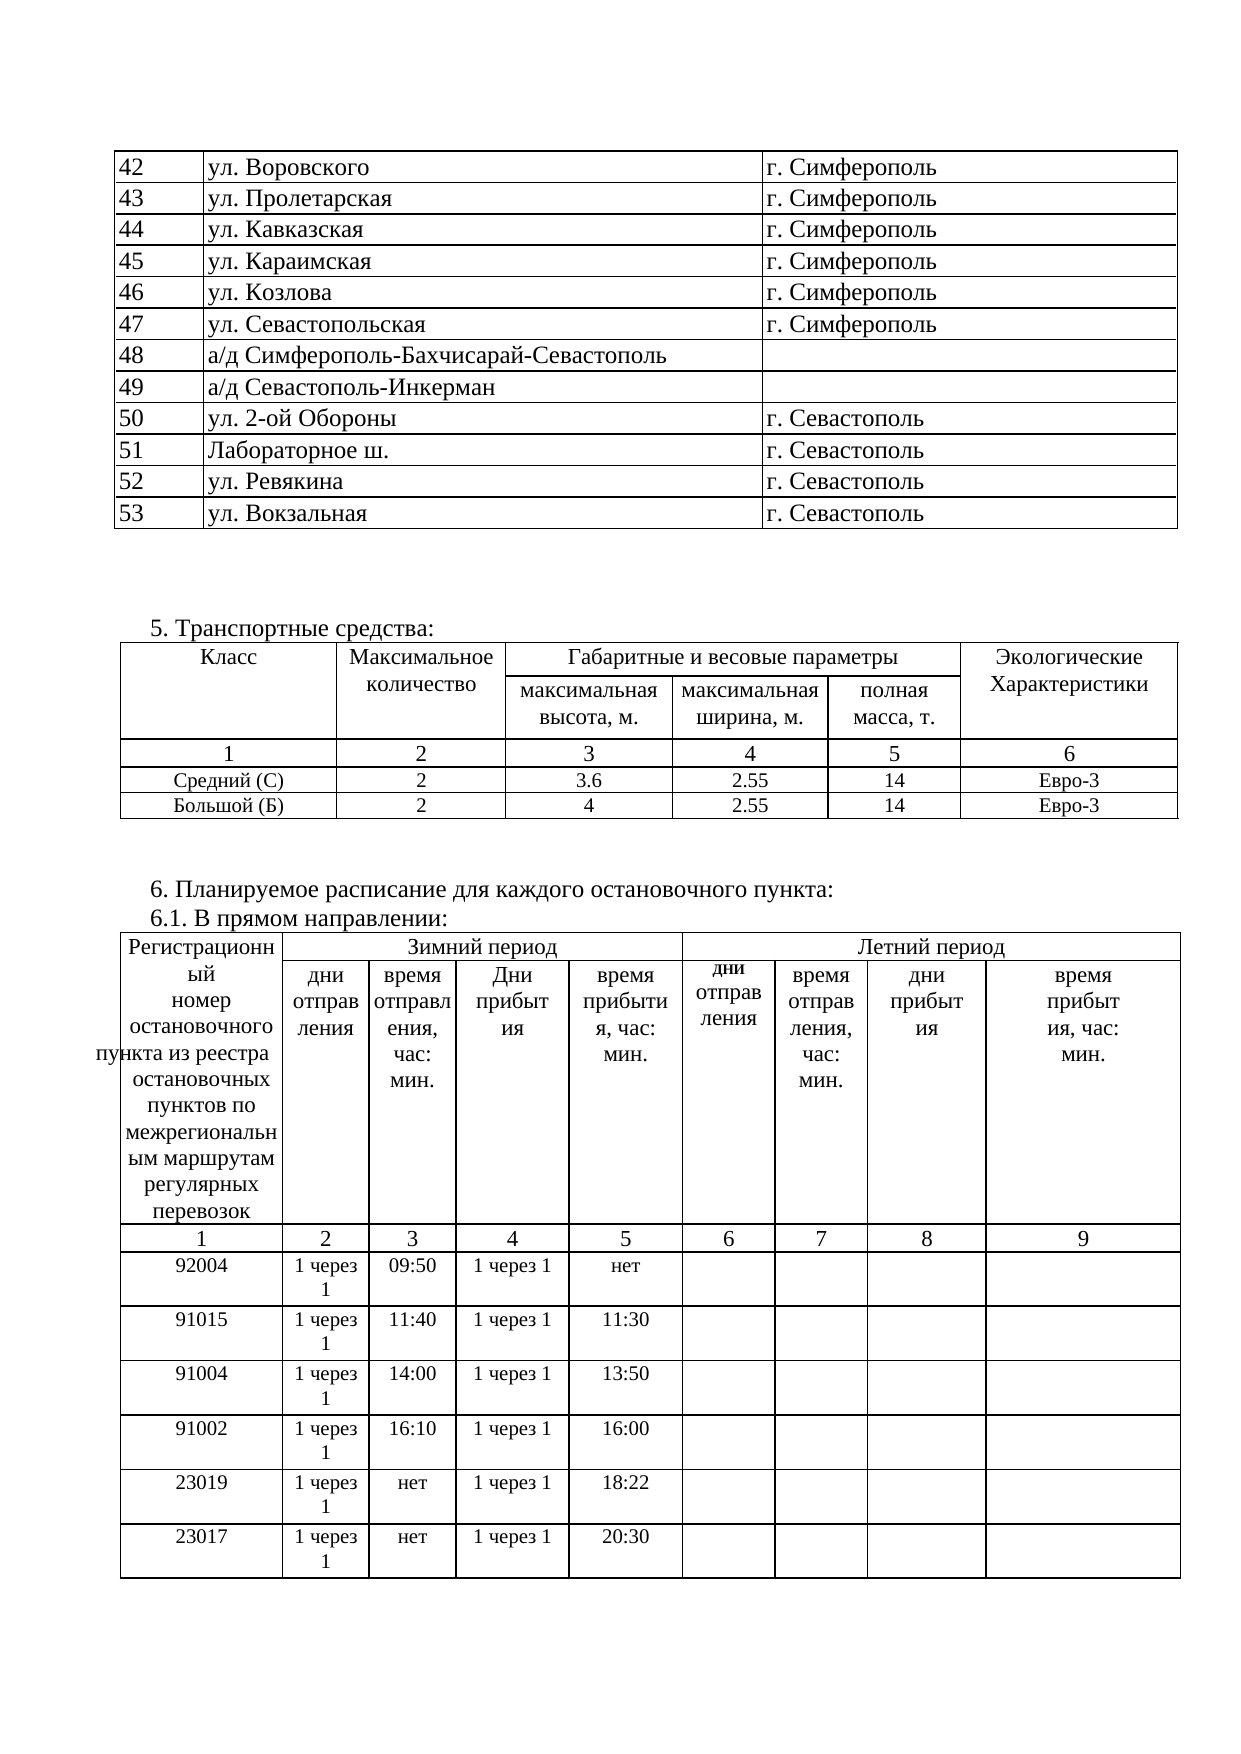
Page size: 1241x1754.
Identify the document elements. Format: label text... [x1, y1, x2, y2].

table_cell Дни прибыт ия [457, 961, 568, 1223]
table_cell 23019 [121, 1470, 282, 1523]
table_cell г. Симферополь [763, 244, 1177, 276]
table_cell 23017 [121, 1525, 282, 1577]
table_cell 5 [570, 1225, 682, 1251]
table_cell [776, 1525, 867, 1577]
table_header Летний период [683, 933, 1180, 959]
text 5. Транспортные средства: [150, 613, 1090, 642]
table_cell [776, 1470, 867, 1523]
table_cell [683, 1470, 774, 1523]
table_cell 13:50 [570, 1361, 682, 1414]
table_cell [776, 1307, 867, 1360]
table_cell 6 [961, 740, 1177, 766]
table_cell 49 [115, 371, 203, 402]
table_cell 53 [115, 497, 203, 527]
table_cell нет [370, 1525, 455, 1577]
table_cell г. Севастополь [763, 402, 1177, 433]
table_cell [868, 1416, 985, 1468]
table_cell 2.55 [673, 793, 827, 817]
table_cell [868, 1470, 985, 1523]
table_cell 1 через 1 [283, 1525, 368, 1577]
table_cell 4 [506, 793, 672, 817]
table_cell 11:40 [370, 1307, 455, 1360]
table_cell 9 [987, 1225, 1180, 1251]
table_cell г. Симферополь [763, 276, 1177, 307]
table_cell ул. Козлова [204, 277, 762, 307]
table_cell 14 [829, 768, 960, 792]
table_cell 20:30 [570, 1525, 682, 1577]
table_cell 48 [115, 340, 203, 370]
table_cell ул. Ревякина [204, 466, 762, 496]
table_cell 52 [115, 466, 203, 496]
table_cell а/д Симферополь-Бахчисарай-Севастополь [204, 340, 762, 370]
table_cell 2 [337, 793, 505, 817]
table_cell дни прибыт ия [868, 961, 985, 1223]
table_cell ул. Севастопольская [204, 309, 762, 339]
table_cell г. Севастополь [763, 433, 1177, 464]
table_cell [683, 1525, 774, 1577]
table_header Максимальное количество [337, 643, 505, 738]
table_cell [987, 1307, 1180, 1360]
table_cell 44 [115, 214, 203, 244]
table_cell 1 через 1 [457, 1307, 568, 1360]
table_cell Большой (Б) [121, 793, 336, 817]
table_cell ул. Кавказская [204, 215, 762, 244]
table_cell 50 [115, 403, 203, 433]
table_cell 42 [115, 152, 203, 181]
table_cell г. Симферополь [763, 181, 1177, 213]
table_cell ул. Воровского [204, 152, 762, 181]
table_cell 1 [121, 1225, 282, 1251]
table_cell 92004 [121, 1253, 282, 1305]
table_cell [987, 1253, 1180, 1305]
text 6. Планируемое расписание для каждого остановочного пункта: [150, 874, 1090, 903]
table_cell 4 [457, 1225, 568, 1251]
table_cell 1 через 1 [457, 1416, 568, 1468]
table_cell максимальная ширина, м. [673, 677, 827, 738]
table_cell время прибыти я, час: мин. [570, 961, 682, 1223]
table_cell 91002 [121, 1416, 282, 1468]
table_cell 6 [683, 1225, 774, 1251]
table_cell 09:50 [370, 1253, 455, 1305]
table_header Регистрационный номер остановочного пункта из реестра остановочных пунктов по межрегиональным маршрутам регулярных перевозок [121, 933, 282, 1223]
table_cell 14:00 [370, 1361, 455, 1414]
table_cell 1 через 1 [457, 1253, 568, 1305]
table_cell [683, 1253, 774, 1305]
table_cell [987, 1416, 1180, 1468]
table_header Зимний период [283, 933, 682, 959]
table_cell 91004 [121, 1361, 282, 1414]
table_cell 43 [115, 183, 203, 213]
table_cell а/д Севастополь-Инкерман [204, 372, 762, 402]
table_cell 3 [370, 1225, 455, 1251]
table_cell 16:00 [570, 1416, 682, 1468]
table_header Класс [121, 643, 336, 738]
table_cell 45 [115, 245, 203, 276]
table_cell г. Симферополь [763, 152, 1177, 181]
table_cell Лабораторное ш. [204, 435, 762, 464]
table_cell [683, 1416, 774, 1468]
table_cell 14 [829, 793, 960, 817]
table_cell 2 [337, 740, 505, 766]
table_cell максимальная высота, м. [506, 677, 672, 738]
table_cell 18:22 [570, 1470, 682, 1523]
table_cell [987, 1470, 1180, 1523]
table_cell время прибыт ия, час: мин. [987, 961, 1180, 1223]
table_cell 2 [283, 1225, 368, 1251]
table_cell г. Симферополь [763, 307, 1177, 339]
table_cell ул. 2-ой Обороны [204, 403, 762, 433]
table_cell ул. Пролетарская [204, 183, 762, 213]
table_cell [868, 1525, 985, 1577]
table_cell [683, 1307, 774, 1360]
table_cell Евро-3 [961, 768, 1177, 792]
table_cell [763, 339, 1177, 370]
table_header Габаритные и весовые параметры [506, 643, 960, 675]
table_cell [683, 1361, 774, 1414]
table_cell 16:10 [370, 1416, 455, 1468]
table_cell 3.6 [506, 768, 672, 792]
table_header Экологические Характеристики [961, 643, 1177, 738]
table_cell время отправл ения, час: мин. [370, 961, 455, 1223]
table_cell 1 через 1 [283, 1470, 368, 1523]
table_cell 1 через 1 [283, 1307, 368, 1360]
table_cell [987, 1525, 1180, 1577]
table_cell 1 [121, 740, 336, 766]
table_cell 7 [776, 1225, 867, 1251]
table_cell 46 [115, 277, 203, 307]
table_cell [868, 1253, 985, 1305]
table_cell 91015 [121, 1307, 282, 1360]
table_cell 2 [337, 768, 505, 792]
table_cell [776, 1361, 867, 1414]
table_cell 1 через 1 [457, 1361, 568, 1414]
table_cell 1 через 1 [283, 1253, 368, 1305]
table_cell 2.55 [673, 768, 827, 792]
table_cell ДНИ отправ ления [683, 961, 774, 1223]
table_cell 1 через 1 [283, 1416, 368, 1468]
table_cell [776, 1416, 867, 1468]
table_cell нет [570, 1253, 682, 1305]
table_cell 1 через 1 [457, 1525, 568, 1577]
table_cell [763, 370, 1177, 402]
table_cell [868, 1307, 985, 1360]
table_cell 1 через 1 [283, 1361, 368, 1414]
table_cell нет [370, 1470, 455, 1523]
table_cell г. Севастополь [763, 496, 1177, 527]
table_cell 51 [115, 434, 203, 464]
table_cell ул. Караимская [204, 246, 762, 276]
table_cell 3 [506, 740, 672, 766]
table_cell полная масса, т. [829, 677, 960, 738]
table_cell 47 [115, 308, 203, 339]
table_cell 4 [673, 740, 827, 766]
table_cell Средний (С) [121, 768, 336, 792]
table_cell г. Севастополь [763, 465, 1177, 496]
table_cell 8 [868, 1225, 985, 1251]
table_cell 1 через 1 [457, 1470, 568, 1523]
table_cell ул. Вокзальная [204, 498, 762, 527]
table_cell Евро-3 [961, 793, 1177, 817]
table_cell [868, 1361, 985, 1414]
table_cell 5 [829, 740, 960, 766]
table_cell [987, 1361, 1180, 1414]
table_cell [776, 1253, 867, 1305]
table_cell время отправ ления, час: мин. [776, 961, 867, 1223]
table_cell 11:30 [570, 1307, 682, 1360]
text 6.1. В прямом направлении: [150, 903, 1090, 932]
table_cell г. Симферополь [763, 213, 1177, 244]
table_cell дни отправ ления [283, 961, 368, 1223]
